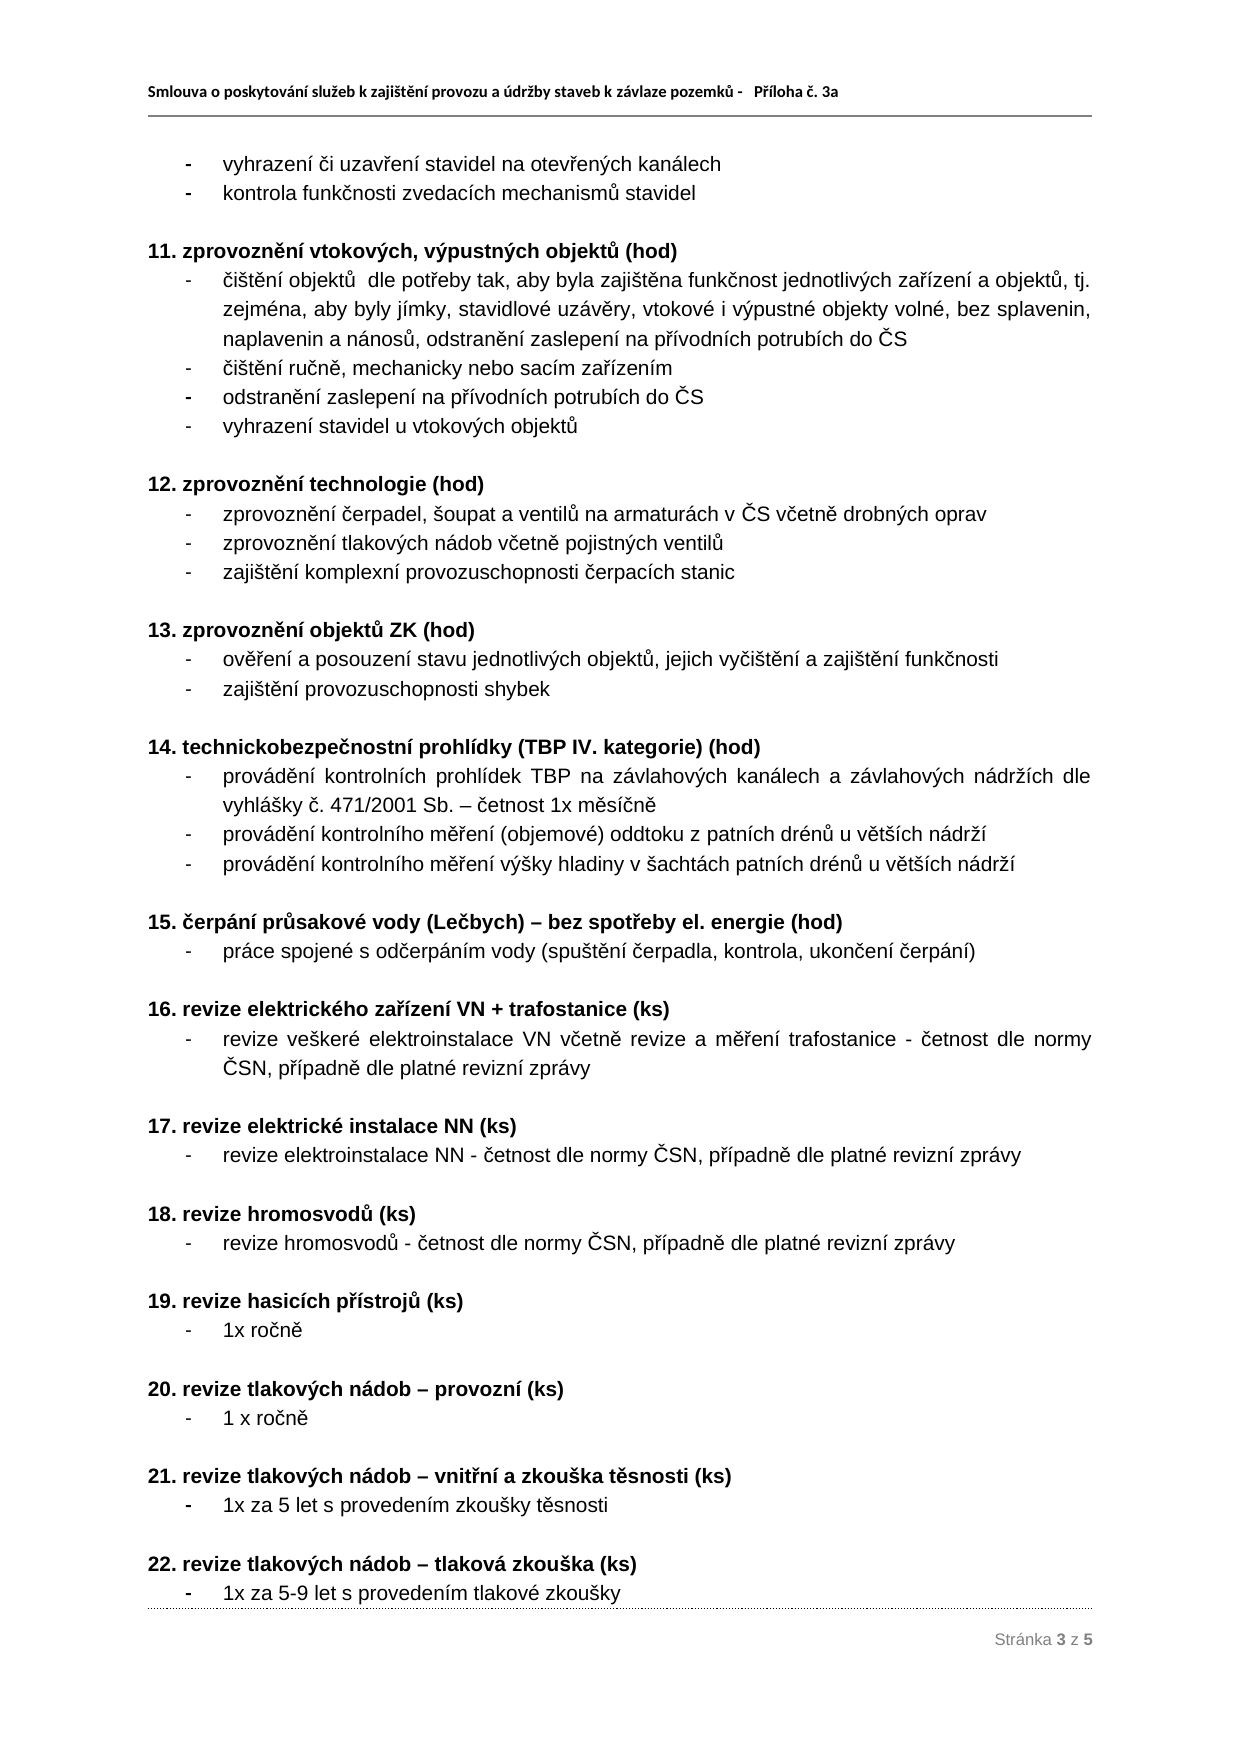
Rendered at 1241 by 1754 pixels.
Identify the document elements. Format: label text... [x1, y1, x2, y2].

list provádění kontrolního měření výšky hladiny v šachtách patních drénů u větších nádrží [185, 848, 1092, 877]
text 13. zprovoznění objektů ZK (hod) [148, 614, 1092, 643]
text 11. zprovoznění vtokových, výpustných objektů (hod) [148, 235, 1092, 264]
text 21. revize tlakových nádob – vnitřní a zkouška těsnosti (ks) [148, 1460, 1092, 1489]
list odstranění zaslepení na přívodních potrubích do ČS [185, 381, 1092, 410]
list revize elektroinstalace NN - četnost dle normy ČSN, případně dle platné revizní zprávy [185, 1139, 1092, 1168]
list vyhrazení či uzavření stavidel na otevřených kanálech [185, 148, 1092, 177]
list revize hromosvodů - četnost dle normy ČSN, případně dle platné revizní zprávy [185, 1227, 1092, 1256]
text 20. revize tlakových nádob – provozní (ks) [148, 1373, 1092, 1402]
list zajištění provozuschopnosti shybek [185, 673, 1092, 702]
text 22. revize tlakových nádob – tlaková zkouška (ks) [148, 1548, 1092, 1577]
list zprovoznění tlakových nádob včetně pojistných ventilů [185, 527, 1092, 556]
list 1x za 5-9 let s provedením tlakové zkoušky [185, 1577, 1092, 1606]
list čištění objektů dle potřeby tak, aby byla zajištěna funkčnost jednotlivých zařízení a objektů, tj. zejména, aby byly jímky, stavidlové uzávěry, vtokové i výpustné objekty volné, bez splavenin, naplavenin a nánosů, odstranění zaslepení na přívodních potrubích do ČS [185, 264, 1092, 352]
list práce spojené s odčerpáním vody (spuštění čerpadla, kontrola, ukončení čerpání) [185, 935, 1092, 964]
list provádění kontrolních prohlídek TBP na závlahových kanálech a závlahových nádržích dle vyhlášky č. 471/2001 Sb. – četnost 1x měsíčně [185, 760, 1092, 818]
text 19. revize hasicích přístrojů (ks) [148, 1285, 1092, 1314]
list revize veškeré elektroinstalace VN včetně revize a měření trafostanice - četnost dle normy ČSN, případně dle platné revizní zprávy [185, 1023, 1092, 1081]
list čištění ručně, mechanicky nebo sacím zařízením [185, 352, 1092, 381]
list provádění kontrolního měření (objemové) oddtoku z patních drénů u větších nádrží [185, 818, 1092, 848]
text 18. revize hromosvodů (ks) [148, 1198, 1092, 1227]
list 1 x ročně [185, 1402, 1092, 1431]
text 12. zprovoznění technologie (hod) [148, 468, 1092, 498]
text 16. revize elektrického zařízení VN + trafostanice (ks) [148, 993, 1092, 1023]
text 15. čerpání průsakové vody (Lečbych) – bez spotřeby el. energie (hod) [148, 906, 1092, 935]
list kontrola funkčnosti zvedacích mechanismů stavidel [185, 177, 1092, 206]
list vyhrazení stavidel u vtokových objektů [185, 410, 1092, 439]
list zajištění komplexní provozuschopnosti čerpacích stanic [185, 556, 1092, 585]
list 1x za 5 let s provedením zkoušky těsnosti [185, 1489, 1092, 1518]
text 17. revize elektrické instalace NN (ks) [148, 1110, 1092, 1139]
list zprovoznění čerpadel, šoupat a ventilů na armaturách v ČS včetně drobných oprav [185, 498, 1092, 527]
list 1x ročně [185, 1314, 1092, 1343]
list ověření a posouzení stavu jednotlivých objektů, jejich vyčištění a zajištění funkčnosti [185, 643, 1092, 673]
text 14. technickobezpečnostní prohlídky (TBP IV. kategorie) (hod) [148, 731, 1092, 760]
